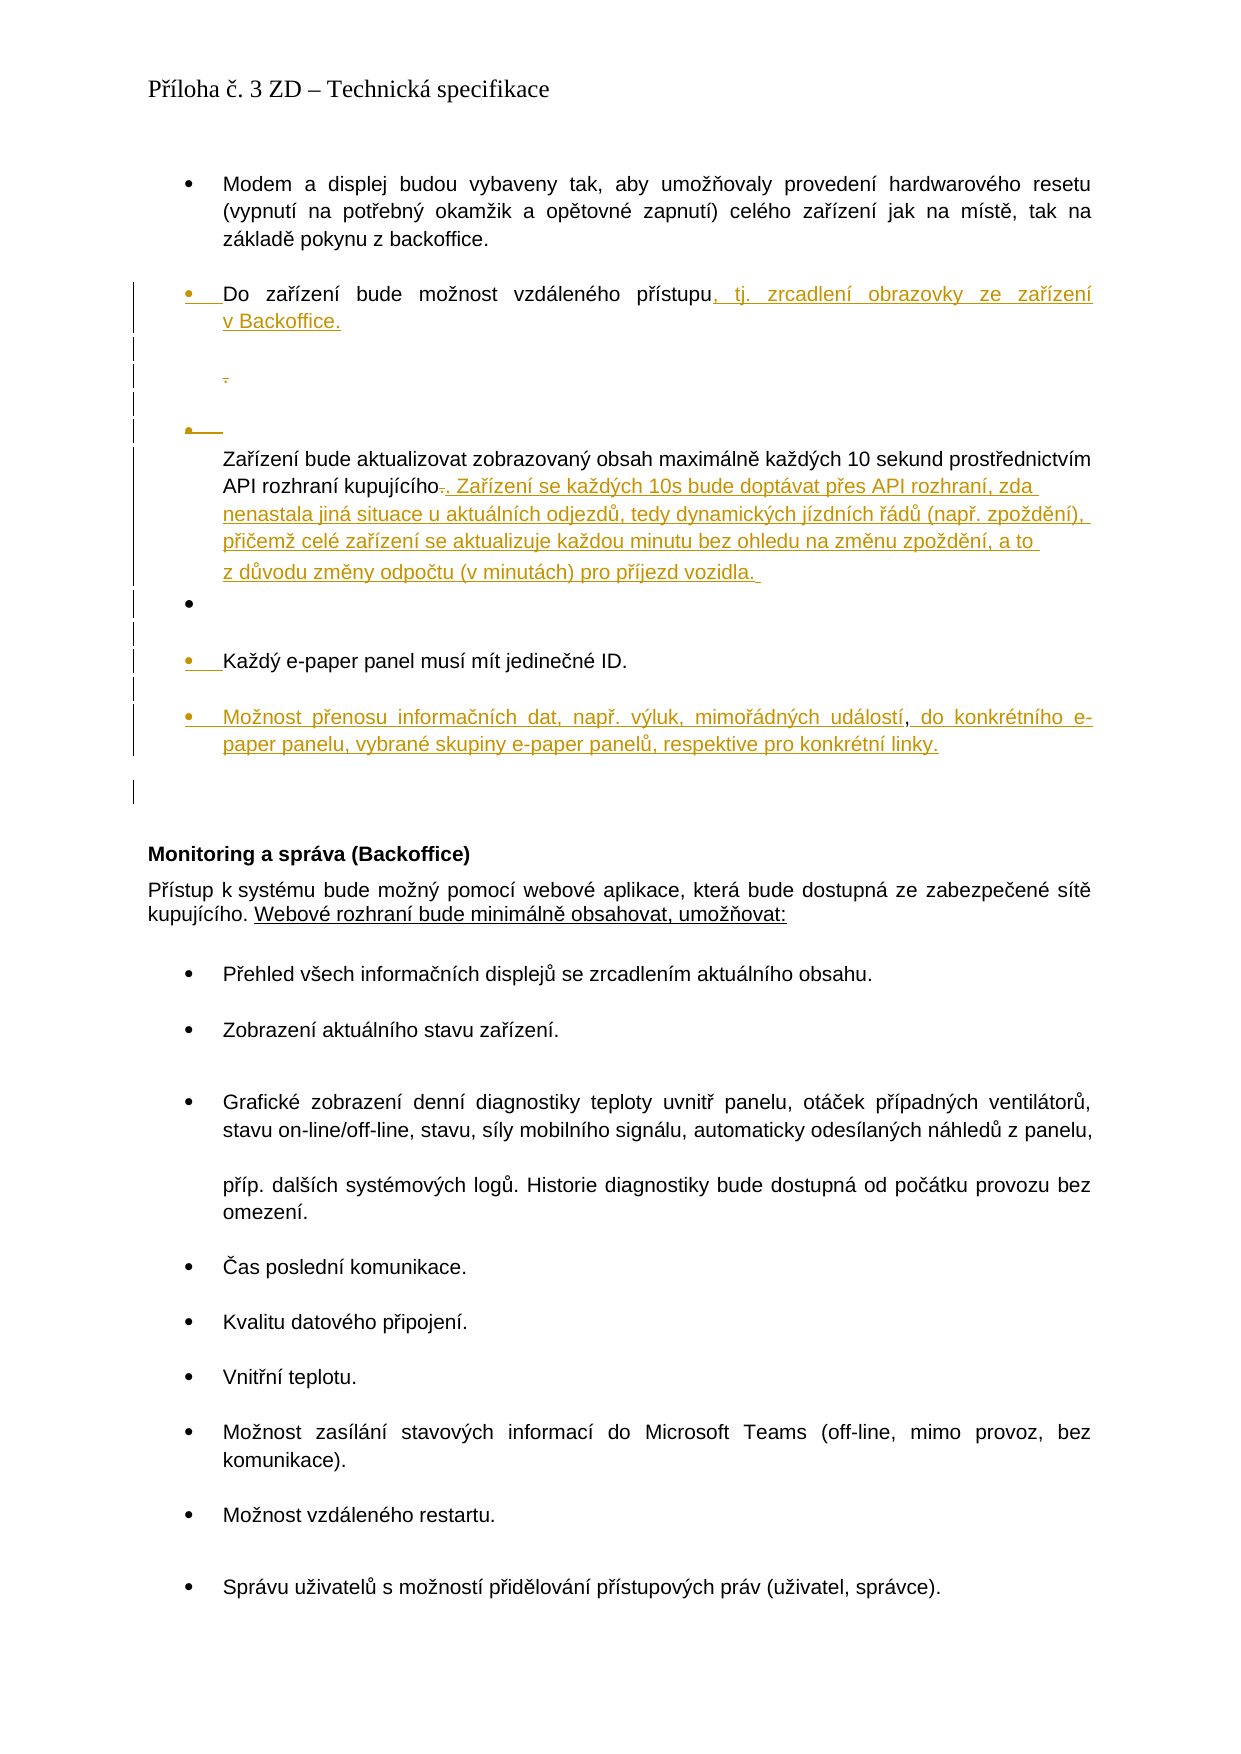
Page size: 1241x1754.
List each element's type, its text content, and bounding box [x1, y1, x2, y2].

list Čas poslední komunikace. [185, 1255, 1093, 1279]
text Přístup k systému bude možný pomocí webové aplikace, která bude dostupná ze zabezpečené sítě kupujícího. Webové rozhraní bude minimálně obsahovat, umožňovat: [148, 878, 1093, 926]
list Každý e-paper panel musí mít jedinečné ID. [185, 649, 1093, 673]
list Modem a displej budou vybaveny tak, aby umožňovaly provedení hardwarového resetu (vypnutí na potřebný okamžik a opětovné zapnutí) celého zařízení jak na místě, tak na základě pokynu z backoffice. [185, 172, 1093, 251]
list Grafické zobrazení denní diagnostiky teploty uvnitř panelu, otáček případných ventilátorů, stavu on-line/off-line, stavu, síly mobilního signálu, automaticky odesílaných náhledů z panelu, příp. dalších systémových logů. Historie diagnostiky bude dostupná od počátku provozu bez omezení. [185, 1090, 1093, 1224]
list , [185, 704, 1093, 756]
list Vnitřní teplotu. [185, 1365, 1093, 1389]
list Zařízení bude aktualizovat zobrazovaný obsah maximálně každých 10 sekund prostřednictvím API rozhraní kupujícího [223, 447, 1093, 586]
text Monitoring a správa (Backoffice) [148, 841, 1093, 865]
list Zobrazení aktuálního stavu zařízení. [185, 1017, 1093, 1041]
list Do zařízení bude možnost vzdáleného přístupu [185, 282, 1093, 333]
list Přehled všech informačních displejů se zrcadlením aktuálního obsahu. [185, 962, 1093, 986]
list Správu uživatelů s možností přidělování přístupových práv (uživatel, správce). [185, 1575, 1093, 1599]
list Možnost zasílání stavových informací do Microsoft Teams (off-line, mimo provoz, bez komunikace). [185, 1420, 1093, 1472]
list Kvalitu datového připojení. [185, 1310, 1093, 1334]
list Možnost vzdáleného restartu. [185, 1503, 1093, 1527]
